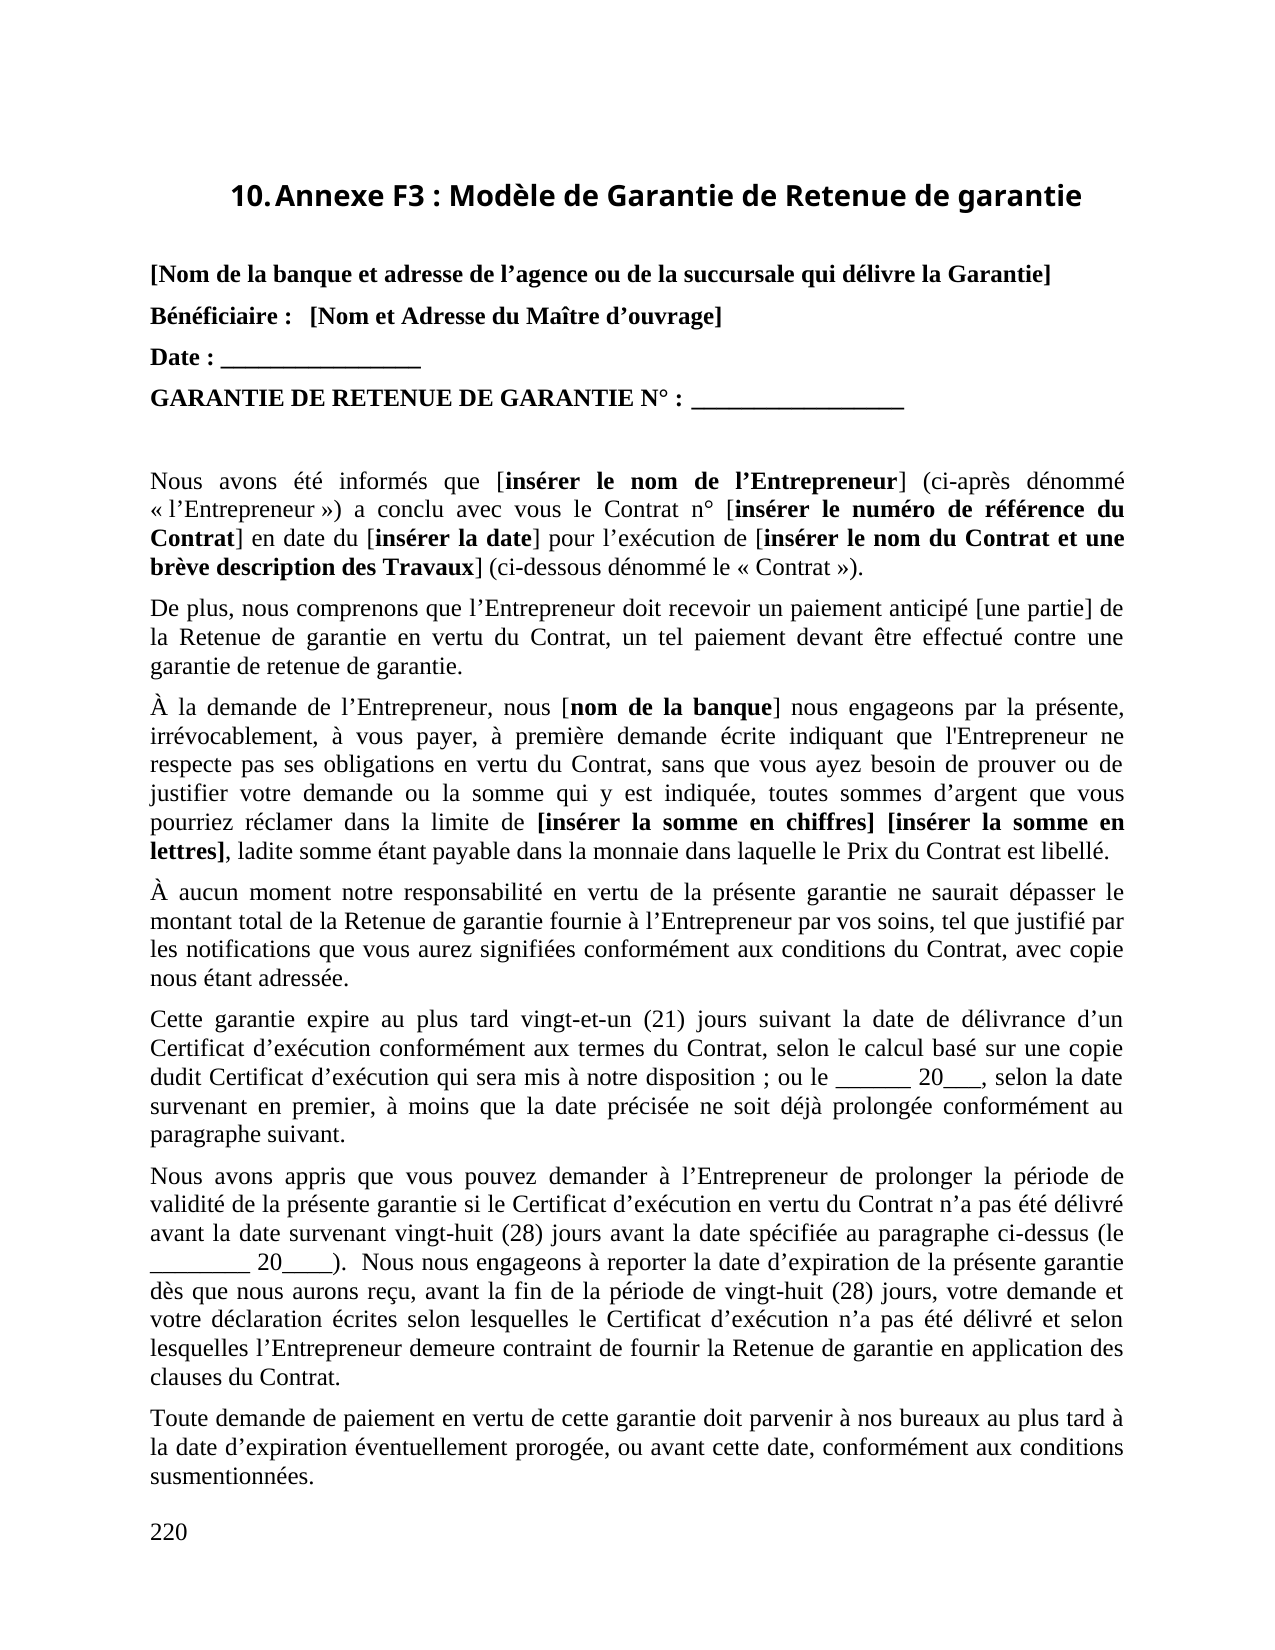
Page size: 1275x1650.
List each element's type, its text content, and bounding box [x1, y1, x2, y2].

text Date : ________________ [150, 342, 1125, 371]
text Nous avons été informés que [insérer le nom de l’Entrepreneur] (ci-après dénommé « l’Entrepreneur ») a conclu avec vous le Contrat n° [insérer le numéro de référence du Contrat] en date du [insérer la date] pour l’exécution de [insérer le nom du Contrat et une brève description des Travaux] (ci-dessous dénommé le « Contrat »). [150, 466, 1125, 581]
text À la demande de l’Entrepreneur, nous [nom de la banque] nous engageons par la présente, irrévocablement, à vous payer, à première demande écrite indiquant que l'Entrepreneur ne respecte pas ses obligations en vertu du Contrat, sans que vous ayez besoin de prouver ou de justifier votre demande ou la somme qui y est indiquée, toutes sommes d’argent que vous pourriez réclamer dans la limite de [insérer la somme en chiffres] [insérer la somme en lettres], ladite somme étant payable dans la monnaie dans laquelle le Prix du Contrat est libellé. [150, 692, 1125, 864]
subtitle Annexe F3 : Modèle de Garantie de Retenue de garantie [187, 175, 1125, 215]
text [Nom de la banque et adresse de l’agence ou de la succursale qui délivre la Garantie] [150, 259, 1125, 288]
text Nous avons appris que vous pouvez demander à l’Entrepreneur de prolonger la période de validité de la présente garantie si le Certificat d’exécution en vertu du Contrat n’a pas été délivré avant la date survenant vingt-huit (28) jours avant la date spécifiée au paragraphe ci-dessus (le ________ 20____). Nous nous engageons à reporter la date d’expiration de la présente garantie dès que nous aurons reçu, avant la fin de la période de vingt-huit (28) jours, votre demande et votre déclaration écrites selon lesquelles le Certificat d’exécution n’a pas été délivré et selon lesquelles l’Entrepreneur demeure contraint de fournir la Retenue de garantie en application des clauses du Contrat. [150, 1161, 1125, 1391]
text De plus, nous comprenons que l’Entrepreneur doit recevoir un paiement anticipé [une partie] de la Retenue de garantie en vertu du Contrat, un tel paiement devant être effectué contre une garantie de retenue de garantie. [150, 593, 1125, 679]
text À aucun moment notre responsabilité en vertu de la présente garantie ne saurait dépasser le montant total de la Retenue de garantie fournie à l’Entrepreneur par vos soins, tel que justifié par les notifications que vous aurez signifiées conformément aux conditions du Contrat, avec copie nous étant adressée. [150, 877, 1125, 992]
text Toute demande de paiement en vertu de cette garantie doit parvenir à nos bureaux au plus tard à la date d’expiration éventuellement prorogée, ou avant cette date, conformément aux conditions susmentionnées. [150, 1403, 1125, 1489]
text GARANTIE DE RETENUE DE GARANTIE N° : _________________ [150, 383, 1125, 412]
text Bénéficiaire : [Nom et Adresse du Maître d’ouvrage] [150, 301, 1125, 329]
text Cette garantie expire au plus tard vingt-et-un (21) jours suivant la date de délivrance d’un Certificat d’exécution conformément aux termes du Contrat, selon le calcul basé sur une copie dudit Certificat d’exécution qui sera mis à notre disposition ; ou le ______ 20___, selon la date survenant en premier, à moins que la date précisée ne soit déjà prolongée conformément au paragraphe suivant. [150, 1004, 1125, 1148]
